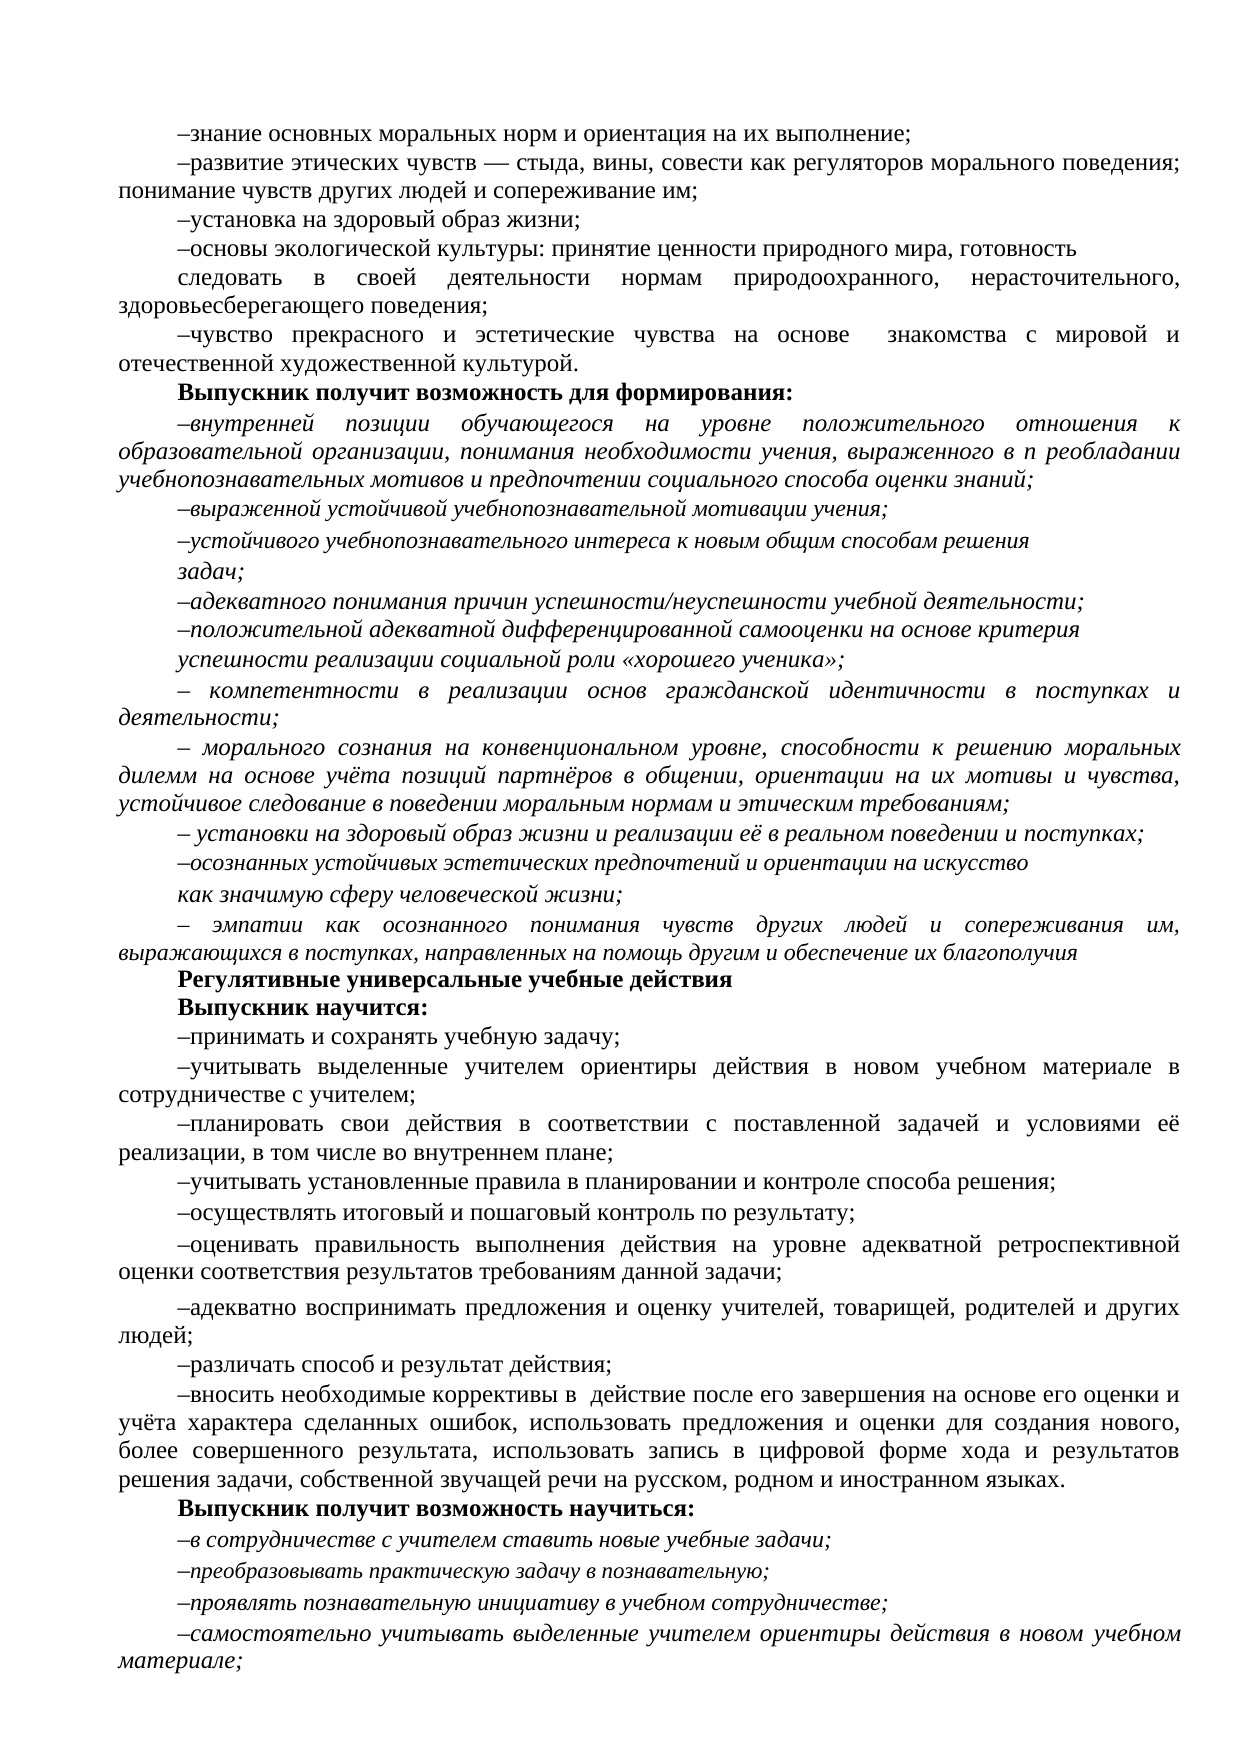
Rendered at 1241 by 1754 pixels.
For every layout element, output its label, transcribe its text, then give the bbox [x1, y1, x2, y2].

text –учитывать выделенные учителем ориентиры действия в новом учебном материале в сотрудничестве с учителем; [118, 1053, 1181, 1108]
text –преобразовывать практическую задачу в познавательную; [118, 1555, 1181, 1584]
text –чувство прекрасного и эстетические чувства на основе знакомства с мировой и отечественной художественной культурой. [118, 319, 1181, 377]
text –адекватно воспринимать предложения и оценку учителей, товарищей, родителей и других людей; [118, 1293, 1181, 1349]
text –развитие этических чувств — стыда, вины, совести как регуляторов морального поведения; понимание чувств других людей и сопереживание им; [118, 147, 1181, 204]
text –самостоятельно учитывать выделенные учителем ориентиры действия в новом учебном материале; [118, 1619, 1181, 1674]
text –проявлять познавательную инициативу в учебном сотрудничестве; [118, 1587, 1181, 1615]
text –в сотрудничестве с учителем ставить новые учебные задачи; [118, 1524, 1181, 1553]
text – компетентности в реализации основ гражданской идентичности в поступках и деятельности; [118, 676, 1181, 731]
text – морального сознания на конвенциональном уровне, способности к решению моральных дилемм на основе учёта позиций партнёров в общении, ориентации на их мотивы и чувства, устойчивое следование в поведении моральным нормам и этическим требованиям; [118, 733, 1181, 817]
text –адекватного понимания причин успешности/неуспешности учебной деятельности; [118, 587, 1181, 615]
text – установки на здоровый образ жизни и реализации её в реальном поведении и поступках; [118, 820, 1181, 847]
text –осознанных устойчивых эстетических предпочтений и ориентации на искусство [118, 847, 1181, 876]
text –положительной адекватной дифференцированной самооценки на основе критерия [118, 615, 1181, 643]
text –принимать и сохранять учебную задачу; [118, 1021, 1181, 1050]
text Выпускник получит возможность научиться: [118, 1493, 1181, 1522]
text –вносить необходимые коррективы в действие после его завершения на основе его оценки и учёта характера сделанных ошибок, использовать предложения и оценки для создания нового, более совершенного результата, использовать запись в цифровой форме хода и результатов решения задачи, собственной звучащей речи на русском, родном и иностранном языках. [118, 1380, 1181, 1492]
text –оценивать правильность выполнения действия на уровне адекватной ретроспективной оценки соответствия результатов требованиям данной задачи; [118, 1230, 1181, 1285]
text –знание основных моральных норм и ориентация на их выполнение; [118, 118, 1181, 147]
text успешности реализации социальной роли «хорошего ученика»; [118, 644, 1181, 672]
text Выпускник получит возможность для формирования: [118, 377, 1181, 406]
text Регулятивные универсальные учебные действия [118, 966, 1181, 993]
text –учитывать установленные правила в планировании и контроле способа решения; [118, 1166, 1181, 1194]
text задач; [118, 556, 1181, 585]
text Выпускник научится: [118, 993, 1181, 1021]
text – эмпатии как осознанного понимания чувств других людей и сопереживания им, выражающихся в поступках, направленных на помощь другим и обеспечение их благополучия [118, 911, 1181, 966]
text как значимую сферу человеческой жизни; [118, 879, 1181, 907]
text –осуществлять итоговый и пошаговый контроль по результату; [118, 1197, 1181, 1226]
text следовать в своей деятельности нормам природоохранного, нерасточительного, здоровьесберегающего поведения; [118, 262, 1181, 319]
text –планировать свои действия в соответствии с поставленной задачей и условиями её реализации, в том числе во внутреннем плане; [118, 1109, 1181, 1166]
text –внутренней позиции обучающегося на уровне положительного отношения к образовательной организации, понимания необходимости учения, выраженного в п реобладании учебно­познавательных мотивов и предпочтении социального способа оценки знаний; [118, 409, 1181, 493]
text –основы экологической культуры: принятие ценности природного мира, готовность [118, 233, 1181, 262]
text –выраженной устойчивой учебно­познавательной мотивации учения; [118, 493, 1181, 522]
text –установка на здоровый образ жизни; [118, 204, 1181, 233]
text –различать способ и результат действия; [118, 1349, 1181, 1377]
text –устойчивого учебно­познавательного интереса к новым общим способам решения [118, 525, 1181, 553]
